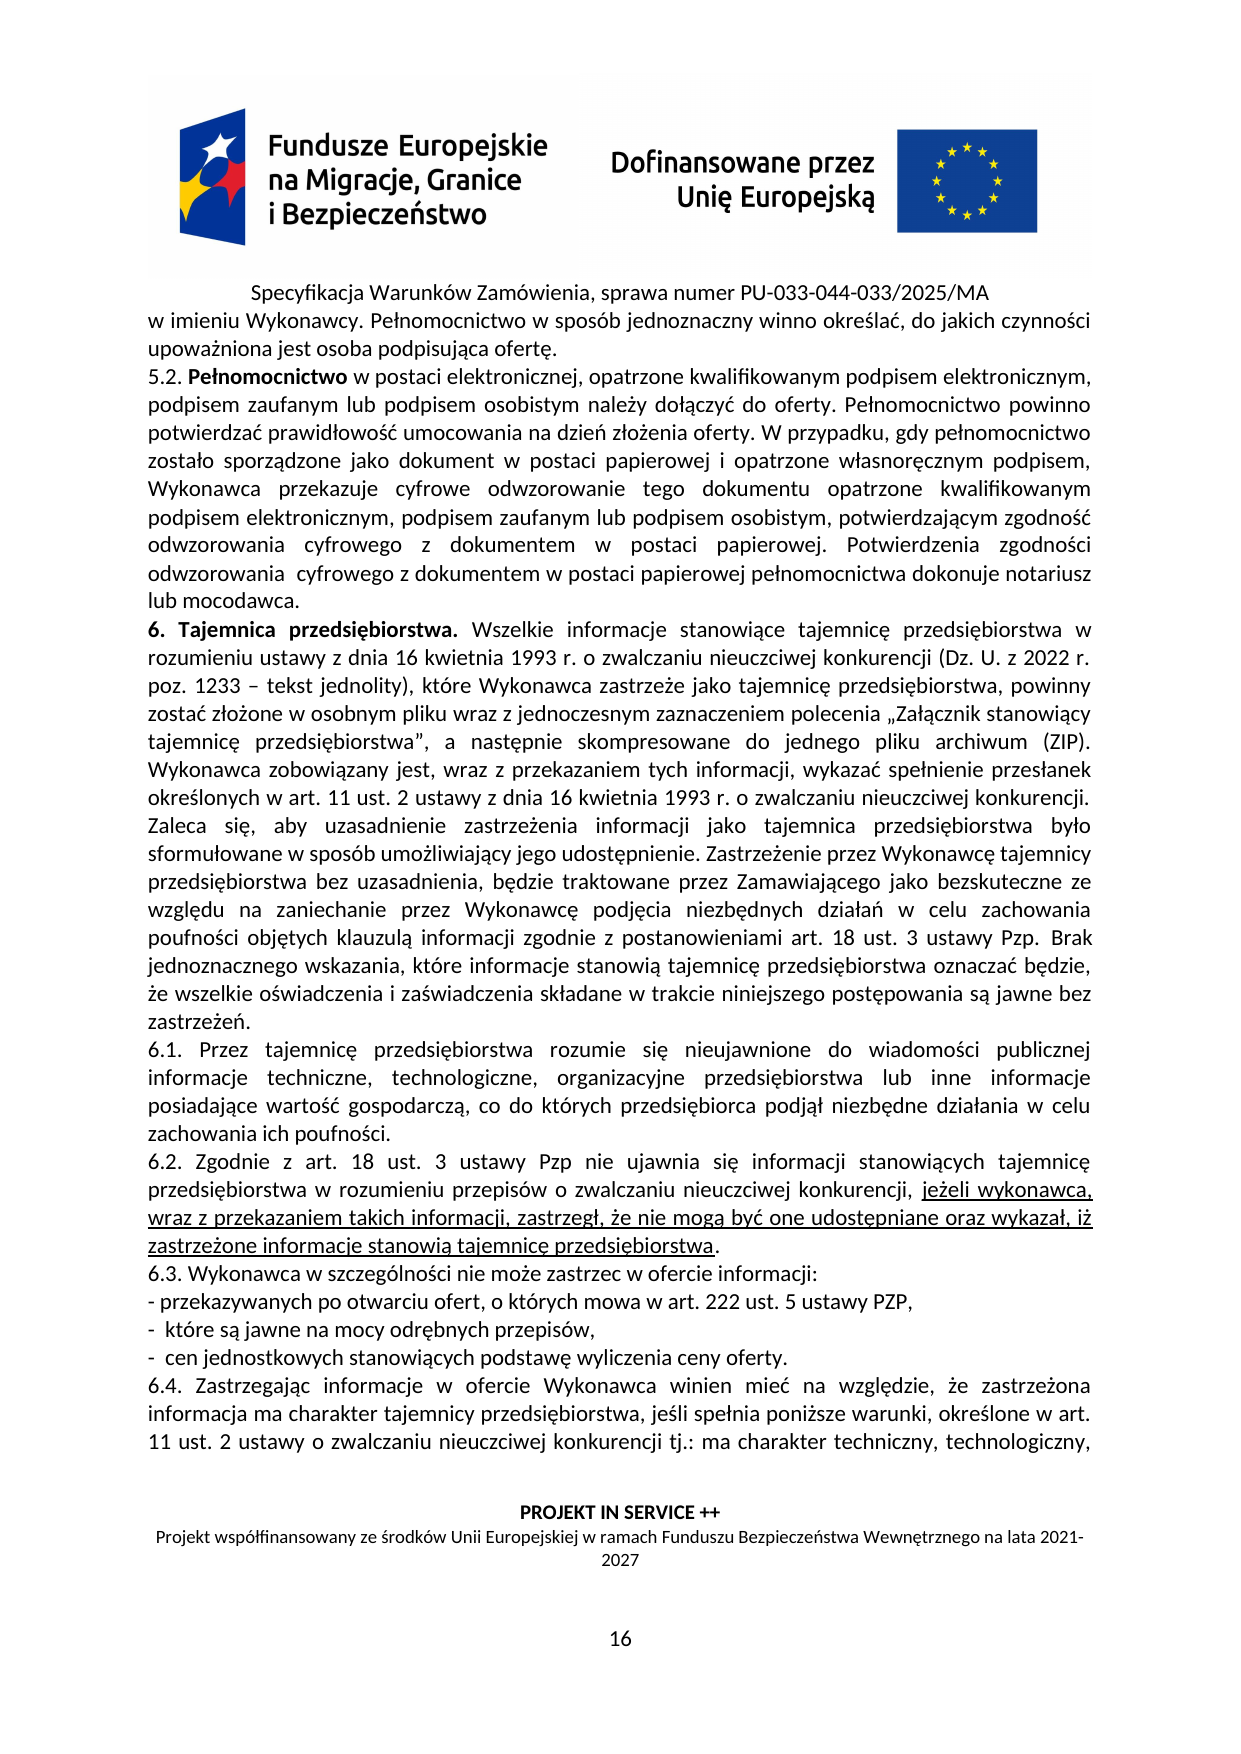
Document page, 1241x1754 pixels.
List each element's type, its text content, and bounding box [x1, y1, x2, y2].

text 6.1. Przez tajemnicę przedsiębiorstwa rozumie się nieujawnione do wiadomości publicznej informacje techniczne, technologiczne, organizacyjne przedsiębiorstwa lub inne informacje posiadające wartość gospodarczą, co do których przedsiębiorca podjął niezbędne działania w celu zachowania ich poufności. [148, 1035, 1093, 1147]
picture [147, 73, 1093, 279]
text - które są jawne na mocy odrębnych przepisów, [148, 1315, 1093, 1343]
text - cen jednostkowych stanowiących podstawę wyliczenia ceny oferty. [148, 1343, 1093, 1371]
text 6. Tajemnica przedsiębiorstwa. Wszelkie informacje stanowiące tajemnicę przedsiębiorstwa w rozumieniu ustawy z dnia 16 kwietnia 1993 r. o zwalczaniu nieuczciwej konkurencji (Dz. U. z 2022 r. poz. 1233 – tekst jednolity), które Wykonawca zastrzeże jako tajemnicę przedsiębiorstwa, powinny zostać złożone w osobnym pliku wraz z jednoczesnym zaznaczeniem polecenia „Załącznik stanowiący tajemnicę przedsiębiorstwa”, a następnie skompresowane do jednego pliku archiwum (ZIP). Wykonawca zobowiązany jest, wraz z przekazaniem tych informacji, wykazać spełnienie przesłanek określonych w art. 11 ust. 2 ustawy z dnia 16 kwietnia 1993 r. o zwalczaniu nieuczciwej konkurencji. Zaleca się, aby uzasadnienie zastrzeżenia informacji jako tajemnica przedsiębiorstwa było sformułowane w sposób umożliwiający jego udostępnienie. Zastrzeżenie przez Wykonawcę tajemnicy przedsiębiorstwa bez uzasadnienia, będzie traktowane przez Zamawiającego jako bezskuteczne ze względu na zaniechanie przez Wykonawcę podjęcia niezbędnych działań w celu zachowania poufności objętych klauzulą informacji zgodnie z postanowieniami art. 18 ust. 3 ustawy Pzp. Brak jednoznacznego wskazania, które informacje stanowią tajemnicę przedsiębiorstwa oznaczać będzie, że wszelkie oświadczenia i zaświadczenia składane w trakcie niniejszego postępowania są jawne bez zastrzeżeń. [148, 615, 1093, 1035]
text - przekazywanych po otwarciu ofert, o których mowa w art. 222 ust. 5 ustawy PZP, [148, 1287, 1093, 1315]
text 6.2. Zgodnie z art. 18 ust. 3 ustawy Pzp nie ujawnia się informacji stanowiących tajemnicę przedsiębiorstwa w rozumieniu przepisów o zwalczaniu nieuczciwej konkurencji, jeżeli wykonawca, wraz z przekazaniem takich informacji, zastrzegł, że nie mogą być one udostępniane oraz wykazał, iż zastrzeżone informacje stanowią tajemnicę przedsiębiorstwa. [148, 1229, 1093, 1259]
text 5.2. Pełnomocnictwo w postaci elektronicznej, opatrzone kwalifikowanym podpisem elektronicznym, podpisem zaufanym lub podpisem osobistym należy dołączyć do oferty. Pełnomocnictwo powinno potwierdzać prawidłowość umocowania na dzień złożenia oferty. W przypadku, gdy pełnomocnictwo zostało sporządzone jako dokument w postaci papierowej i opatrzone własnoręcznym podpisem, Wykonawca przekazuje cyfrowe odwzorowanie tego dokumentu opatrzone kwalifikowanym podpisem elektronicznym, podpisem zaufanym lub podpisem osobistym, potwierdzającym zgodność odwzorowania cyfrowego z dokumentem w postaci papierowej. Potwierdzenia zgodności odwzorowania cyfrowego z dokumentem w postaci papierowej pełnomocnictwa dokonuje notariusz lub mocodawca. [148, 362, 1093, 615]
text 6.2. Zgodnie z art. 18 ust. 3 ustawy Pzp nie ujawnia się informacji stanowiących tajemnicę przedsiębiorstwa w rozumieniu przepisów o zwalczaniu nieuczciwej konkurencji, jeżeli wykonawca, wraz z przekazaniem takich informacji, zastrzegł, że nie mogą być one udostępniane oraz wykazał, iż zastrzeżone informacje stanowią tajemnicę przedsiębiorstwa. [148, 1147, 1093, 1227]
text 6.3. Wykonawca w szczególności nie może zastrzec w ofercie informacji: [148, 1259, 1093, 1287]
